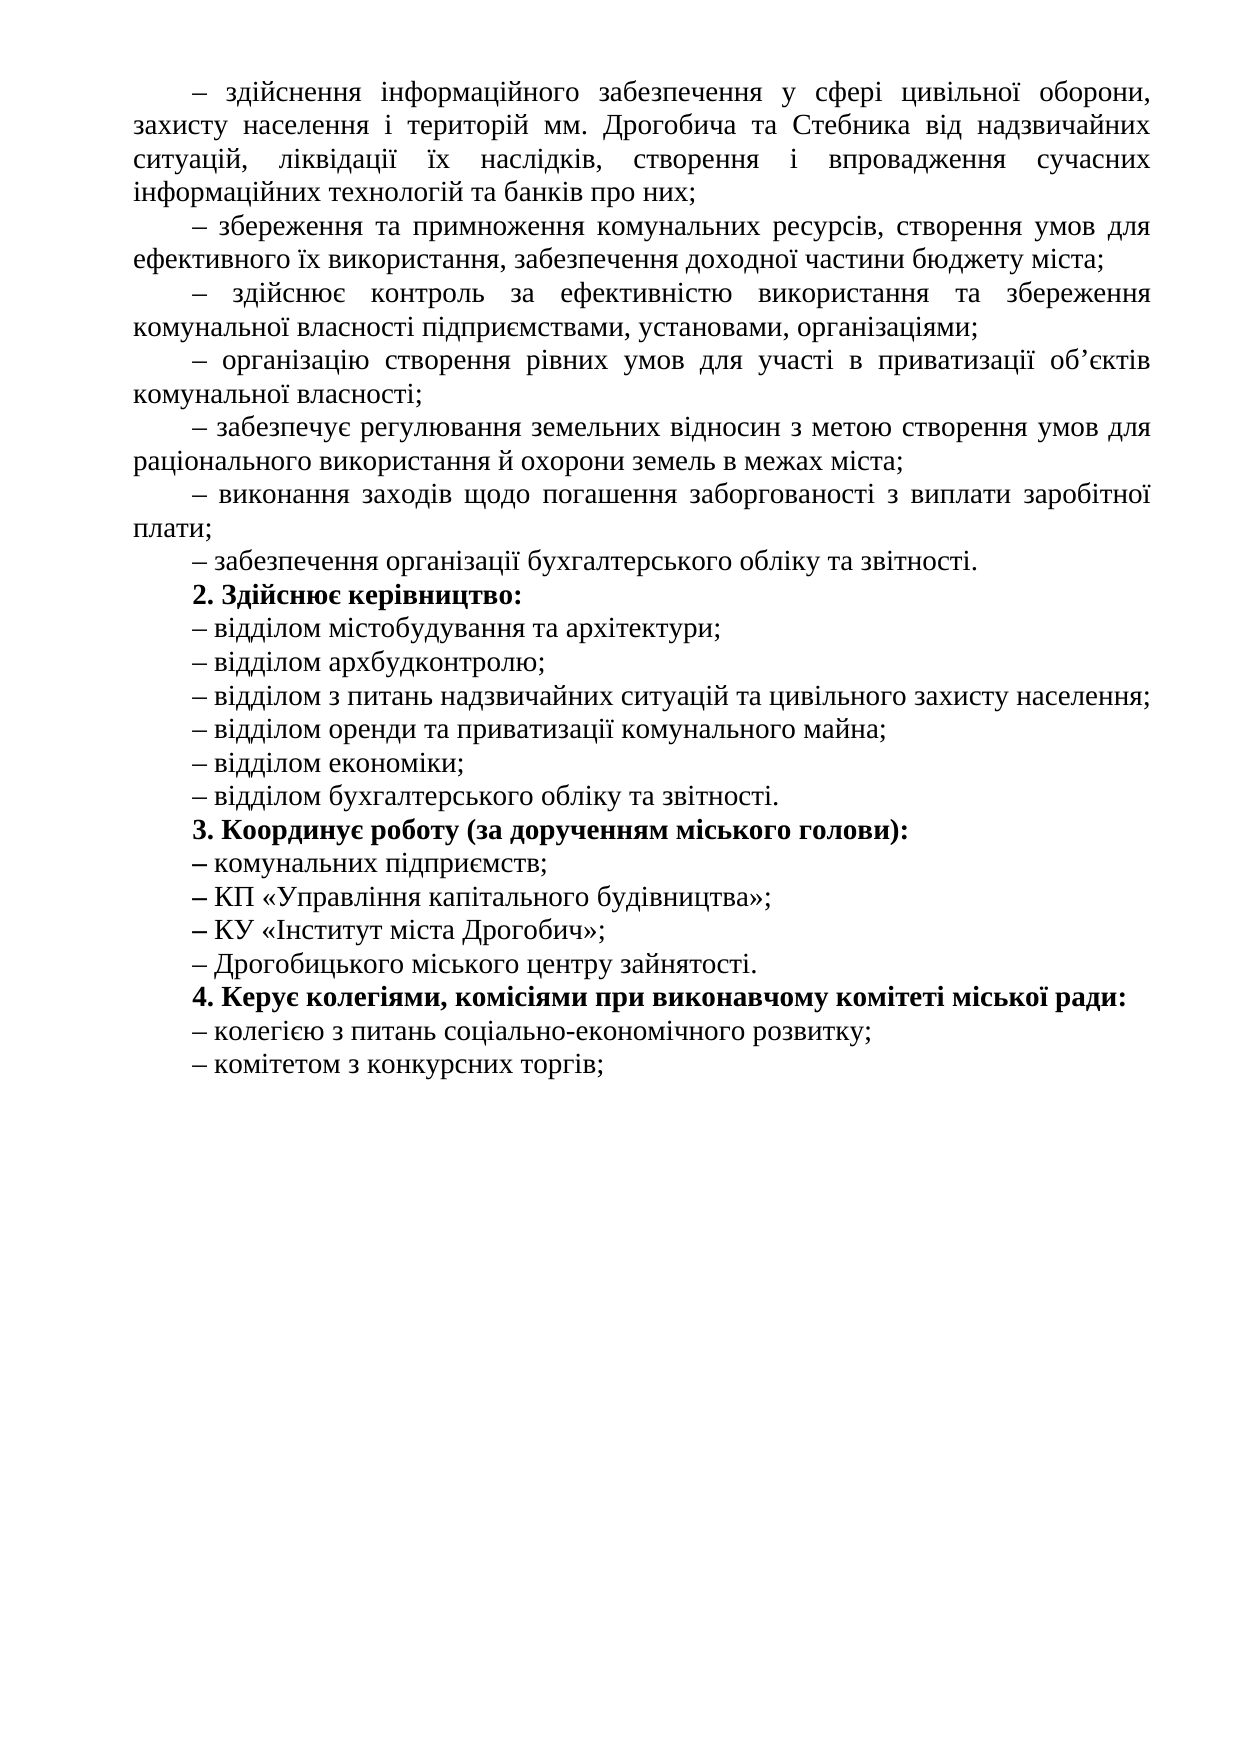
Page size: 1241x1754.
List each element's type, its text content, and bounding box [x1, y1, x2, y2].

text – комітетом з конкурсних торгів; [133, 1047, 1152, 1080]
text – здійснює контроль за ефективністю використання та збереження комунальної власності підприємствами, установами, організаціями; [133, 275, 1152, 342]
text – відділом містобудування та архітектури; [133, 611, 1152, 644]
text – виконання заходів щодо погашення заборгованості з виплати заробітної плати; [133, 476, 1152, 543]
text – КП «Управління капітального будівництва»; [133, 879, 1152, 912]
text – відділом оренди та приватизації комунального майна; [133, 711, 1152, 745]
text – збереження та примноження комунальних ресурсів, створення умов для ефективного їх використання, забезпечення доходної частини бюджету міста; [133, 208, 1152, 275]
text – здійснення інформаційного забезпечення у сфері цивільної оборони, захисту населення і територій мм. Дрогобича та Стебника від надзвичайних ситуацій, ліквідації їх наслідків, створення і впровадження сучасних інформаційних технологій та банків про них; [133, 74, 1152, 208]
text – Дрогобицького міського центру зайнятості. [133, 946, 1152, 979]
text – відділом економіки; [133, 745, 1152, 778]
text – організацію створення рівних умов для участі в приватизації об’єктів комунальної власності; [133, 342, 1152, 409]
text – КУ «Інститут міста Дрогобич»; [133, 912, 1152, 946]
text – комунальних підприємств; [133, 845, 1152, 879]
text – відділом бухгалтерського обліку та звітності. [133, 778, 1152, 812]
text 2. Здійснює керівництво: [133, 577, 1152, 611]
text – забезпечення організації бухгалтерського обліку та звітності. [133, 543, 1152, 577]
text – забезпечує регулювання земельних відносин з метою створення умов для раціонального використання й охорони земель в межах міста; [133, 409, 1152, 476]
text 4. Керує колегіями, комісіями при виконавчому комітеті міської ради: [133, 979, 1152, 1013]
text – відділом з питань надзвичайних ситуацій та цивільного захисту населення; [133, 678, 1152, 711]
text 3. Координує роботу (за дорученням міського голови): [133, 812, 1152, 845]
text – відділом архбудконтролю; [133, 644, 1152, 678]
text – колегією з питань соціально-економічного розвитку; [133, 1013, 1152, 1047]
